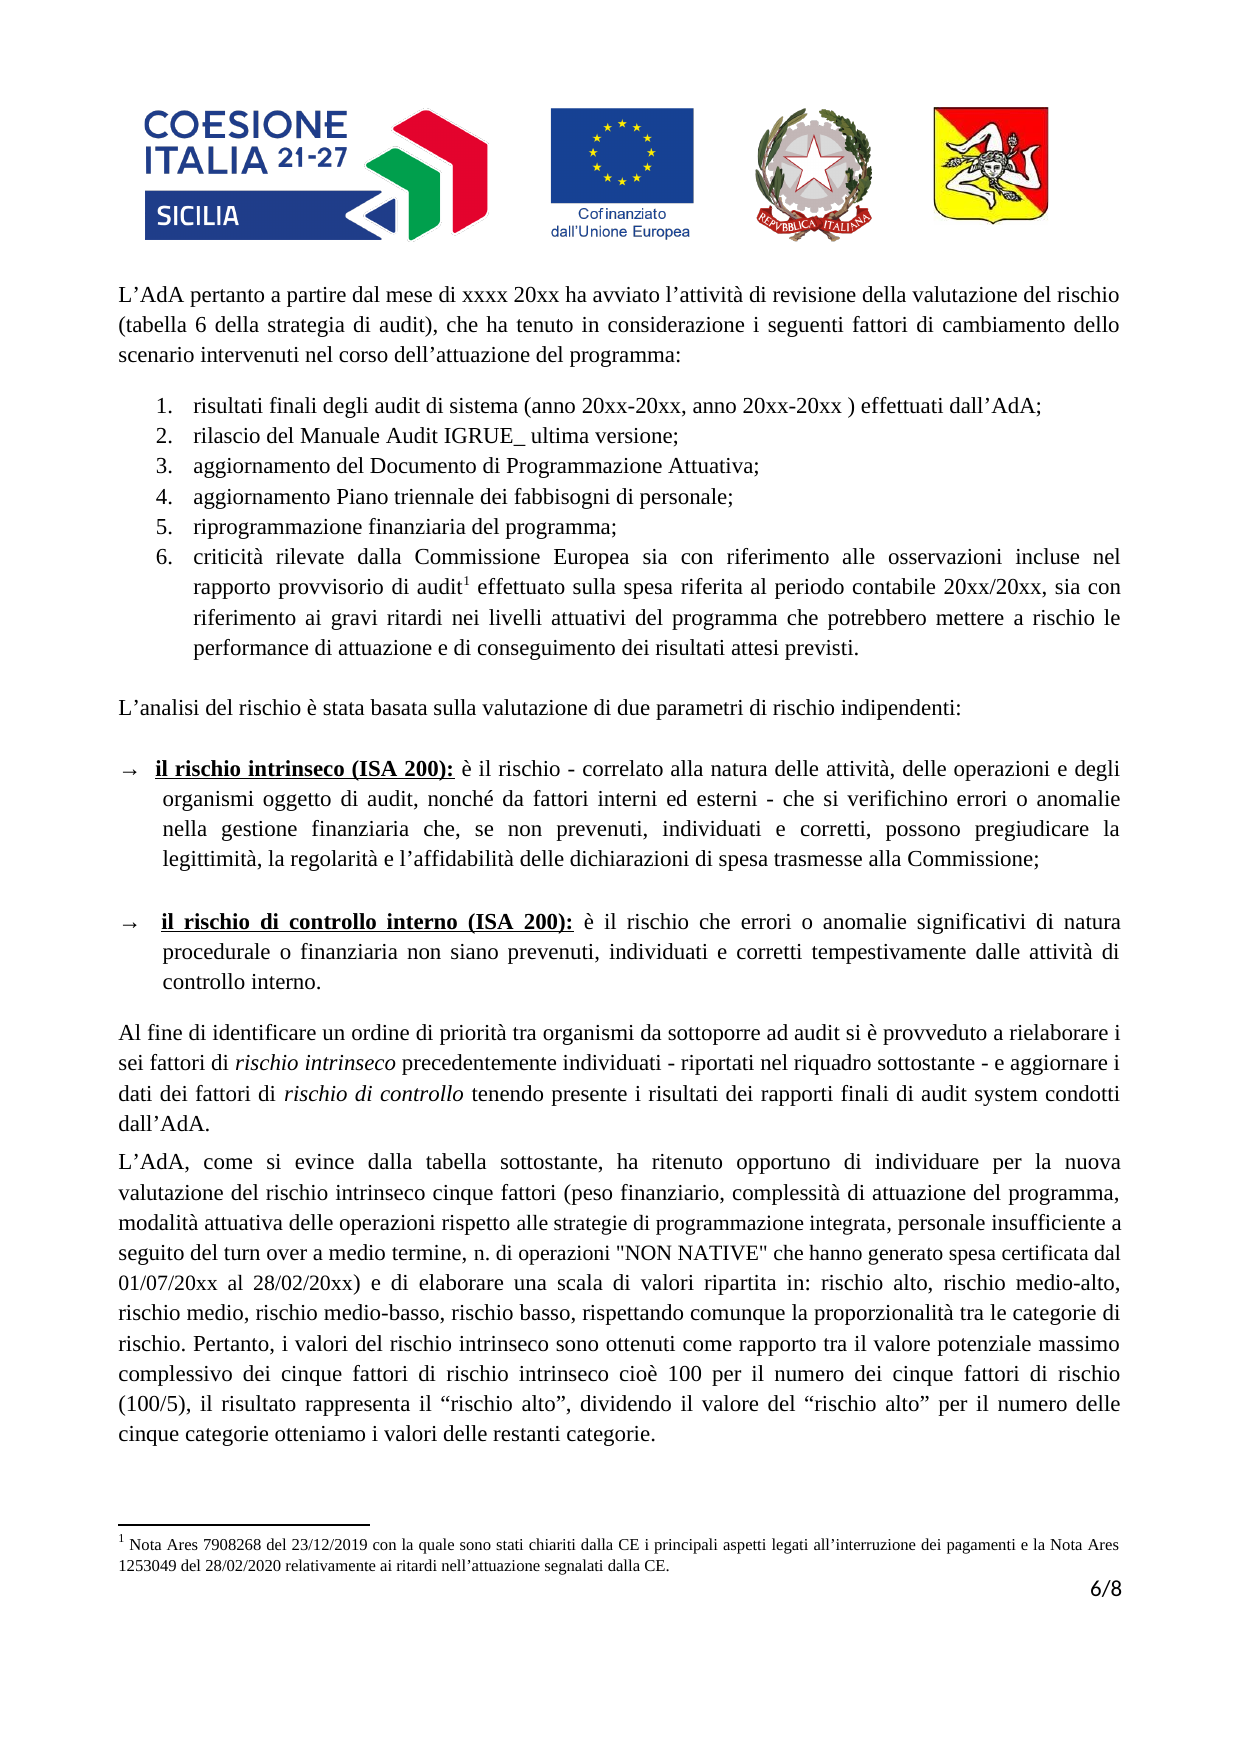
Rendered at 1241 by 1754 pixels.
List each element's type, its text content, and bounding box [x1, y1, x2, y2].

text Al fine di identificare un ordine di priorità tra organismi da sottoporre ad audit si è provveduto a rielaborare i sei fattori di rischio intrinseco precedentemente individuati - riportati nel riquadro sottostante - e aggiornare i dati dei fattori di rischio di controllo tenendo presente i risultati dei rapporti finali di audit system condotti dall’AdA. [118, 1019, 1122, 1136]
list rilascio del Manuale Audit IGRUE_ ultima versione; [156, 422, 1122, 449]
picture [933, 107, 1049, 225]
text L’AdA pertanto a partire dal mese di xxxx 20xx ha avviato l’attività di revisione della valutazione del rischio (tabella 6 della strategia di audit), che ha tenuto in considerazione i seguenti fattori di cambiamento dello scenario intervenuti nel corso dell’attuazione del programma: [118, 281, 1122, 367]
list aggiornamento Piano triennale dei fabbisogni di personale; [156, 483, 1122, 509]
picture [144, 106, 872, 242]
list aggiornamento del Documento di Programmazione Attuativa; [156, 453, 1122, 479]
list riprogrammazione finanziaria del programma; [156, 513, 1122, 539]
list → il rischio intrinseco (ISA 200): è il rischio - correlato alla natura delle attività, delle operazioni e degli organismi oggetto di audit, nonché da fattori interni ed esterni - che si verifichino errori o anomalie nella gestione finanziaria che, se non prevenuti, individuati e corretti, possono pregiudicare la legittimità, la regolarità e l’affidabilità delle dichiarazioni di spesa trasmesse alla Commissione; [118, 755, 1122, 872]
list → il rischio di controllo interno (ISA 200): è il rischio che errori o anomalie significativi di natura procedurale o finanziaria non siano prevenuti, individuati e corretti tempestivamente dalle attività di controllo interno. [118, 908, 1122, 994]
text L’AdA, come si evince dalla tabella sottostante, ha ritenuto opportuno di individuare per la nuova valutazione del rischio intrinseco cinque fattori (peso finanziario, complessità di attuazione del programma, modalità attuativa delle operazioni rispetto alle strategie di programmazione integrata, personale insufficiente a seguito del turn over a medio termine, n. di operazioni "NON NATIVE" che hanno generato spesa certificata dal 01/07/20xx al 28/02/20xx) e di elaborare una scala di valori ripartita in: rischio alto, rischio medio-alto, rischio medio, rischio medio-basso, rischio basso, rispettando comunque la proporzionalità tra le categorie di rischio. Pertanto, i valori del rischio intrinseco sono ottenuti come rapporto tra il valore potenziale massimo complessivo dei cinque fattori di rischio intrinseco cioè 100 per il numero dei cinque fattori di rischio (100/5), il risultato rappresenta il “rischio alto”, dividendo il valore del “rischio alto” per il numero delle cinque categorie otteniamo i valori delle restanti categorie. [118, 1148, 1122, 1447]
list L’analisi del rischio è stata basata sulla valutazione di due parametri di rischio indipendenti: [118, 694, 1122, 721]
list risultati finali degli audit di sistema (anno 20xx-20xx, anno 20xx-20xx ) effettuati dall’AdA; [156, 392, 1122, 418]
list criticità rilevate dalla Commissione Europea sia con riferimento alle osservazioni incluse nel rapporto provvisorio di audit effettuato sulla spesa riferita al periodo contabile 20xx/20xx, sia con riferimento ai gravi ritardi nei livelli attuativi del programma che potrebbero mettere a rischio le performance di attuazione e di conseguimento dei risultati attesi previsti. [156, 543, 1122, 660]
